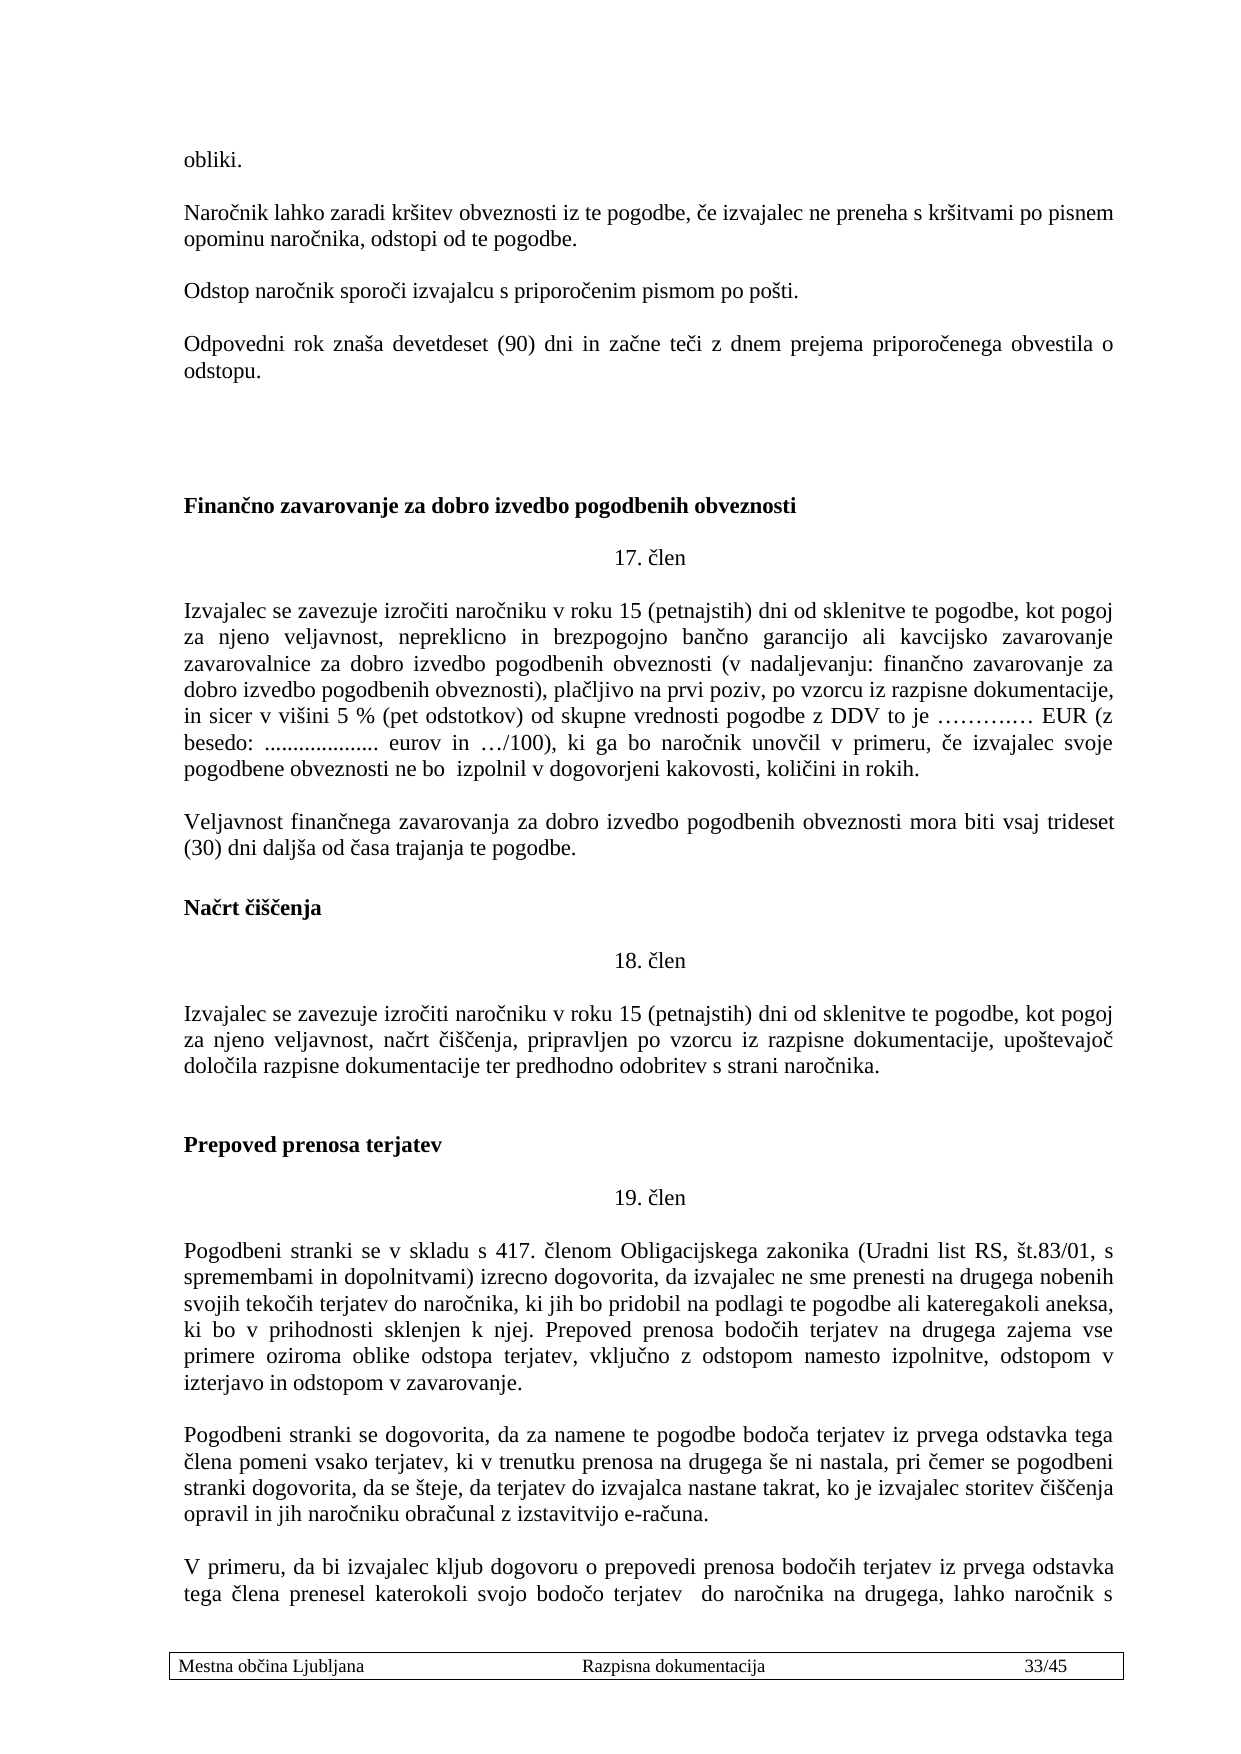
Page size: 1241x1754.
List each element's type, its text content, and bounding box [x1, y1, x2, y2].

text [184, 1553, 1115, 1606]
text Odpovedni rok znaša devetdeset (90) dni in začne teči z dnem prejema priporočenega obvestila o odstopu. [184, 330, 1115, 383]
text Načrt čiščenja [184, 894, 1122, 921]
text Veljavnost finančnega zavarovanja za dobro izvedbo pogodbenih obveznosti mora biti vsaj trideset (30) dni daljša od časa trajanja te pogodbe. [184, 808, 1115, 861]
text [184, 146, 1115, 172]
text 19. člen [178, 1184, 1122, 1211]
text Odstop naročnik sporoči izvajalcu s priporočenim pismom po pošti. [184, 278, 1115, 304]
text Prepoved prenosa terjatev [184, 1132, 1122, 1158]
text Izvajalec se zavezuje izročiti naročniku v roku 15 (petnajstih) dni od sklenitve te pogodbe, kot pogoj za njeno veljavnost, načrt čiščenja, pripravljen po vzorcu iz razpisne dokumentacije, upoštevajoč določila razpisne dokumentacije ter predhodno odobritev s strani naročnika. [184, 1000, 1115, 1079]
text 18. člen [178, 947, 1122, 973]
text Naročnik lahko zaradi kršitev obveznosti iz te pogodbe, če izvajalec ne preneha s kršitvami po pisnem opominu naročnika, odstopi od te pogodbe. [184, 198, 1115, 251]
text Finančno zavarovanje za dobro izvedbo pogodbenih obveznosti [184, 492, 1122, 518]
text Pogodbeni stranki se dogovorita, da za namene te pogodbe bodoča terjatev iz prvega odstavka tega člena pomeni vsako terjatev, ki v trenutku prenosa na drugega še ni nastala, pri čemer se pogodbeni stranki dogovorita, da se šteje, da terjatev do izvajalca nastane takrat, ko je izvajalec storitev čiščenja opravil in jih naročniku obračunal z izstavitvijo e-računa. [184, 1421, 1115, 1527]
text Pogodbeni stranki se v skladu s 417. členom Obligacijskega zakonika (Uradni list RS, št.83/01, s spremembami in dopolnitvami) izrecno dogovorita, da izvajalec ne sme prenesti na drugega nobenih svojih tekočih terjatev do naročnika, ki jih bo pridobil na podlagi te pogodbe ali kateregakoli aneksa, ki bo v prihodnosti sklenjen k njej. Prepoved prenosa bodočih terjatev na drugega zajema vse primere oziroma oblike odstopa terjatev, vključno z odstopom namesto izpolnitve, odstopom v izterjavo in odstopom v zavarovanje. [184, 1237, 1115, 1395]
text 17. člen [178, 544, 1122, 571]
text Izvajalec se zavezuje izročiti naročniku v roku 15 (petnajstih) dni od sklenitve te pogodbe, kot pogoj za njeno veljavnost, nepreklicno in brezpogojno bančno garancijo ali kavcijsko zavarovanje zavarovalnice za dobro izvedbo pogodbenih obveznosti (v nadaljevanju: finančno zavarovanje za dobro izvedbo pogodbenih obveznosti), plačljivo na prvi poziv, po vzorcu iz razpisne dokumentacije, in sicer v višini 5 % (pet odstotkov) od skupne vrednosti pogodbe z DDV to je ……….… EUR (z besedo: .................... eurov in …/100), ki ga bo naročnik unovčil v primeru, če izvajalec svoje pogodbene obveznosti ne bo izpolnil v dogovorjeni kakovosti, količini in rokih. [184, 597, 1115, 782]
